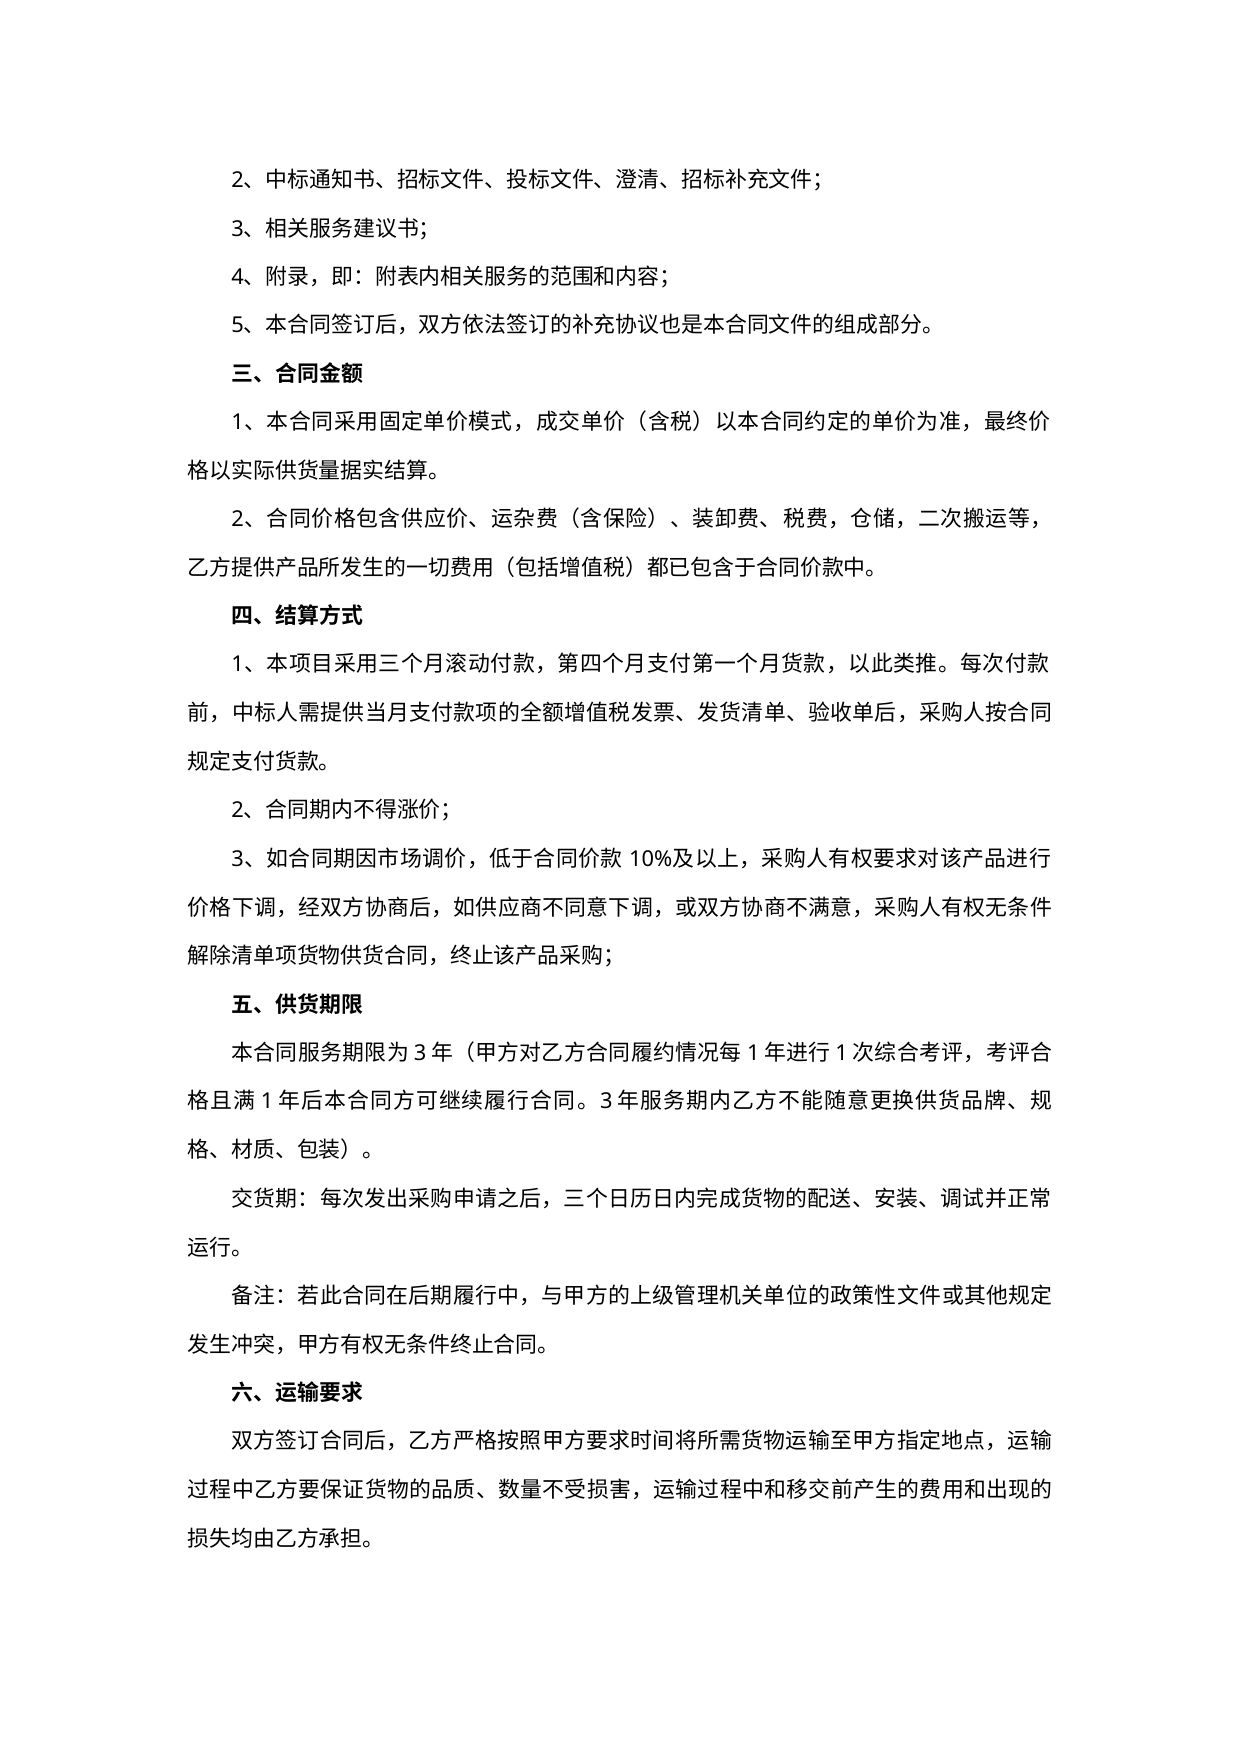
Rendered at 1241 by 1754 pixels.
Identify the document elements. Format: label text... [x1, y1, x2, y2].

text 1、本项目采用三个月滚动付款，第四个月支付第一个月货款，以此类推。每次付款前，中标人需提供当月支付款项的全额增值税发票、发货清单、验收单后，采购人按合同规定支付货款。 [187, 646, 1053, 776]
text 5、本合同签订后，双方依法签订的补充协议也是本合同文件的组成部分。 [187, 307, 1053, 339]
text 2、合同价格包含供应价、运杂费（含保险）、装卸费、税费，仓储，二次搬运等，乙方提供产品所发生的一切费用（包括增值税）都已包含于合同价款中。 [187, 501, 1053, 582]
text 本合同服务期限为3年（甲方对乙方合同履约情况每1年进行1次综合考评，考评合格且满1年后本合同方可继续履行合同。3年服务期内乙方不能随意更换供货品牌、规格、材质、包装）。 [187, 1034, 1053, 1164]
text 3、如合同期因市场调价，低于合同价款10%及以上，采购人有权要求对该产品进行价格下调，经双方协商后，如供应商不同意下调，或双方协商不满意，采购人有权无条件解除清单项货物供货合同，终止该产品采购； [187, 840, 1053, 970]
text 2、中标通知书、招标文件、投标文件、澄清、招标补充文件； [187, 162, 1053, 194]
text 四、结算方式 [187, 598, 1053, 630]
text 3、相关服务建议书； [187, 210, 1053, 243]
text 1、本合同采用固定单价模式，成交单价（含税）以本合同约定的单价为准，最终价格以实际供货量据实结算。 [187, 404, 1053, 485]
text 4、附录，即：附表内相关服务的范围和内容； [187, 259, 1053, 291]
text 三、合同金额 [187, 355, 1053, 388]
text 六、运输要求 [187, 1374, 1053, 1407]
text 备注：若此合同在后期履行中，与甲方的上级管理机关单位的政策性文件或其他规定发生冲突，甲方有权无条件终止合同。 [187, 1277, 1053, 1359]
text 交货期：每次发出采购申请之后，三个日历日内完成货物的配送、安装、调试并正常运行。 [187, 1180, 1053, 1262]
text 双方签订合同后，乙方严格按照甲方要求时间将所需货物运输至甲方指定地点，运输过程中乙方要保证货物的品质、数量不受损害，运输过程中和移交前产生的费用和出现的损失均由乙方承担。 [187, 1423, 1053, 1553]
text 五、供货期限 [187, 986, 1053, 1019]
text 2、合同期内不得涨价； [187, 792, 1053, 824]
